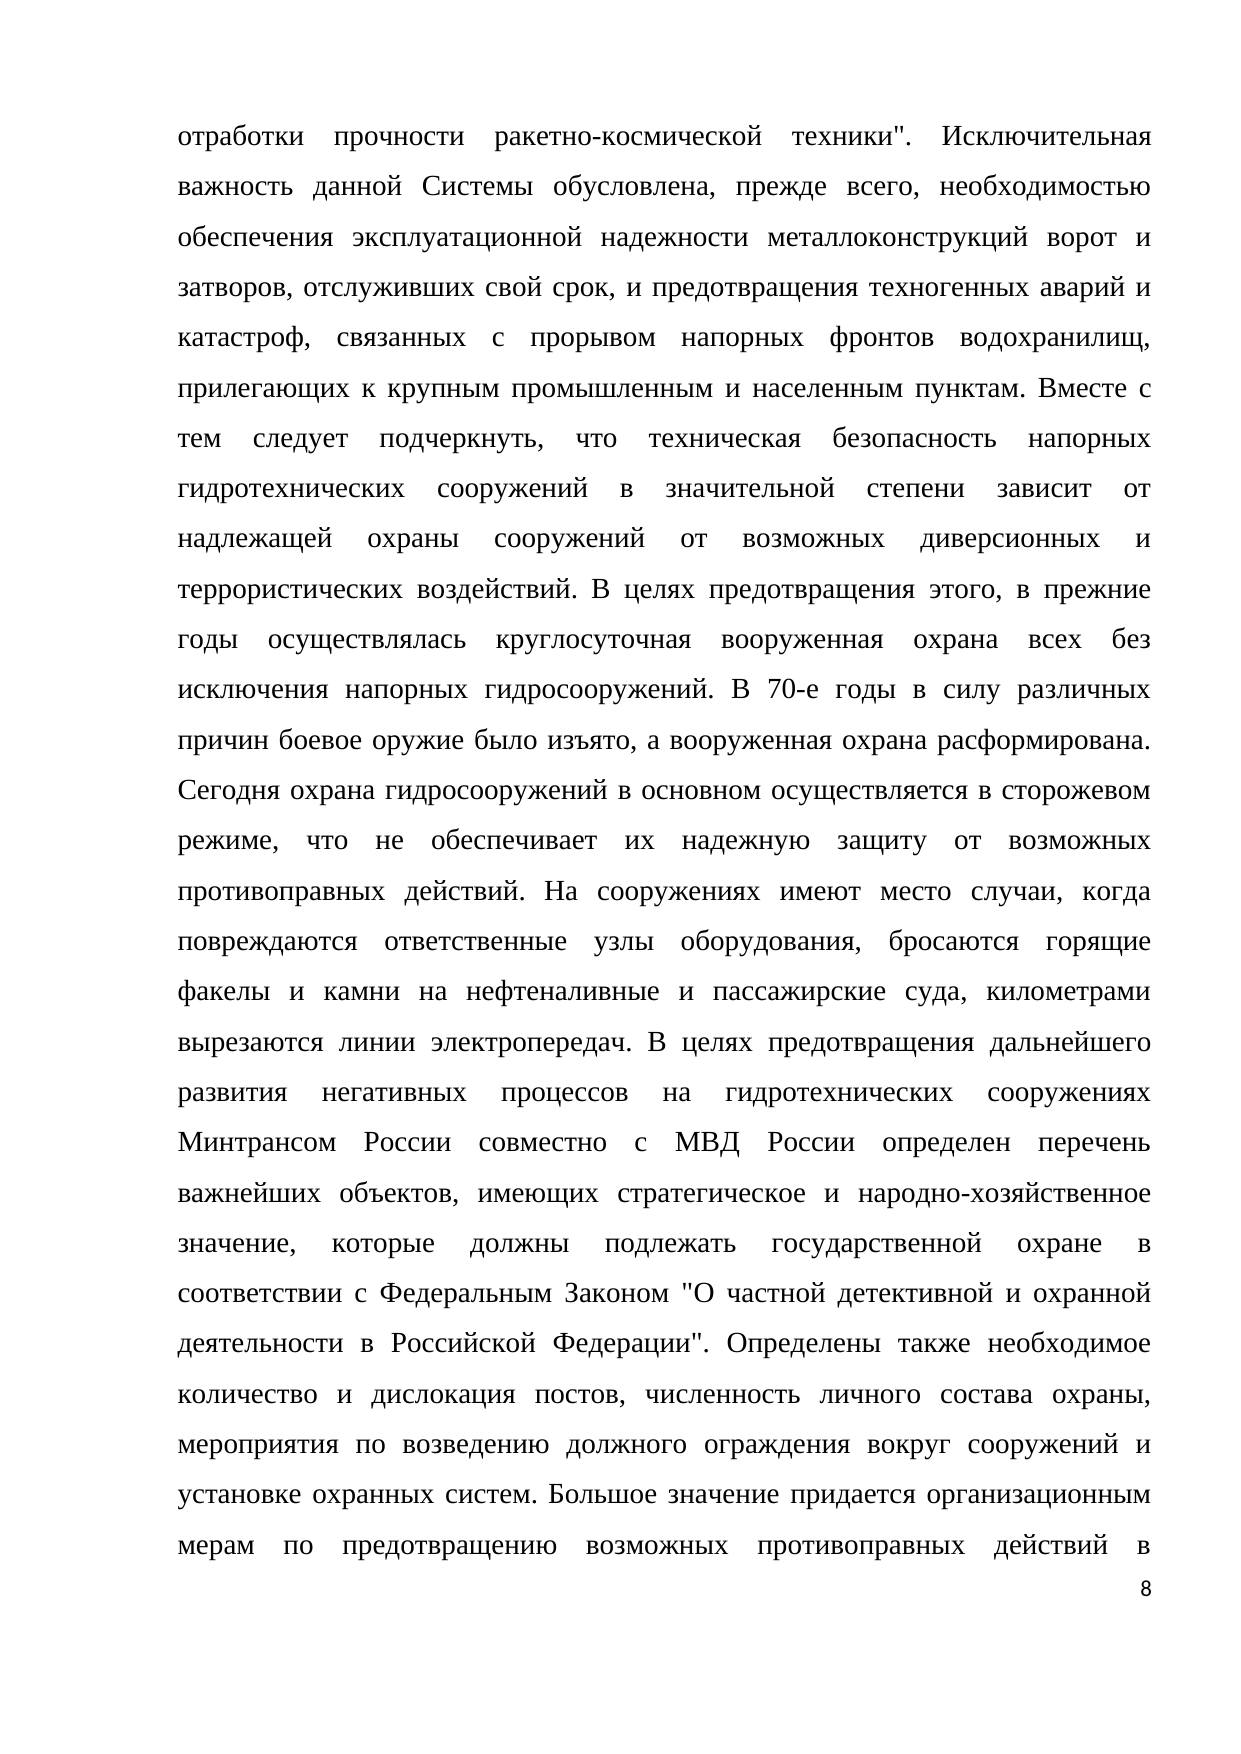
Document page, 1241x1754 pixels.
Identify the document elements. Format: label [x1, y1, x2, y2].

text [177, 118, 1152, 1560]
